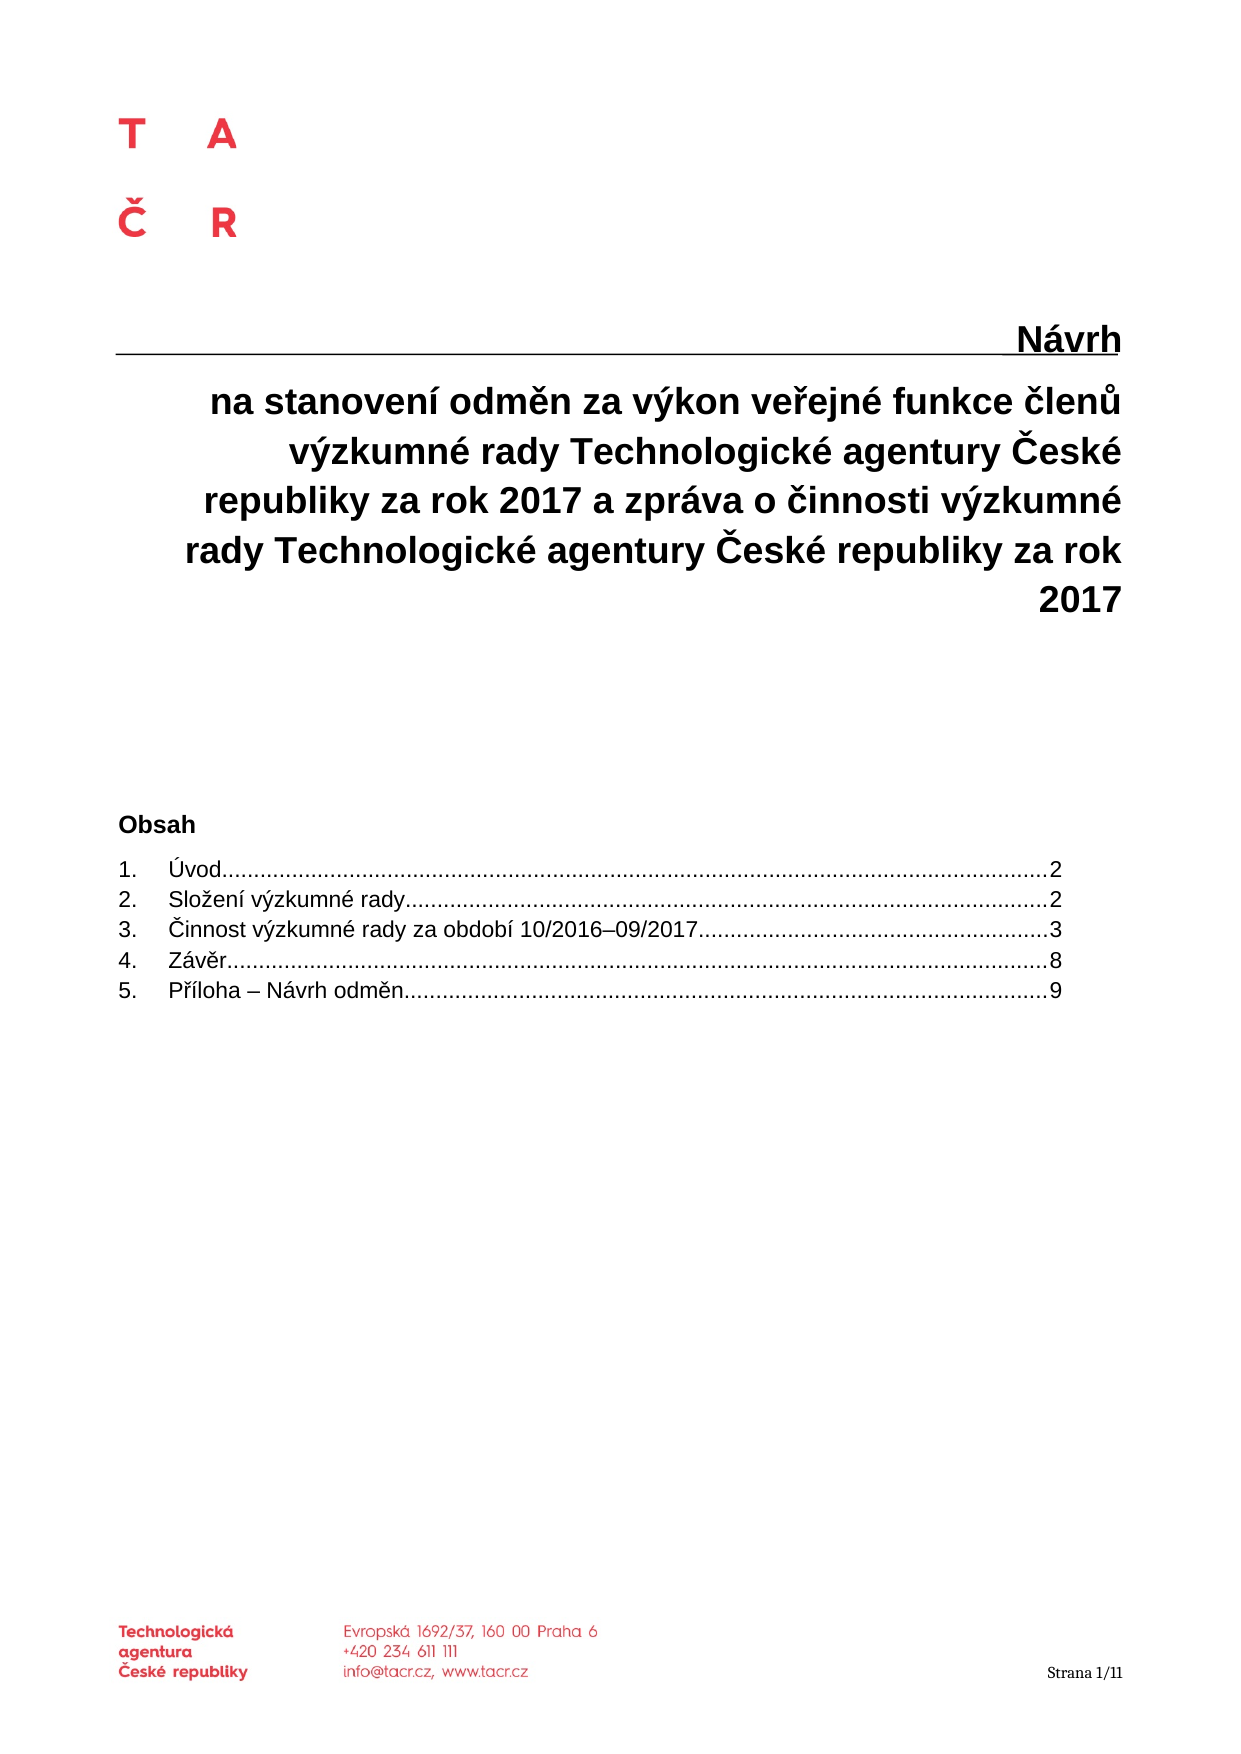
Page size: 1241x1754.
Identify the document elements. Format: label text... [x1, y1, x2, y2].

text 5. Příloha – Návrh odměn 9 [118, 977, 1122, 1003]
text na stanovení odměn za výkon veřejné funkce členů výzkumné rady Technologické agentury České republiky za rok 2017 a zpráva o činnosti výzkumné rady Technologické agentury České republiky za rok 2017 [118, 379, 1122, 621]
picture [0, 0, 237, 237]
text 1. Úvod 2 [118, 856, 1122, 882]
text Obsah [118, 811, 1122, 839]
text Návrh [118, 317, 1122, 360]
text 2. Složení výzkumné rady 2 [118, 886, 1122, 913]
text 3. Činnost výzkumné rady za období 10/2016–09/2017 3 [118, 916, 1122, 943]
picture [0, 1617, 609, 1754]
text 4. Závěr 8 [118, 947, 1122, 973]
